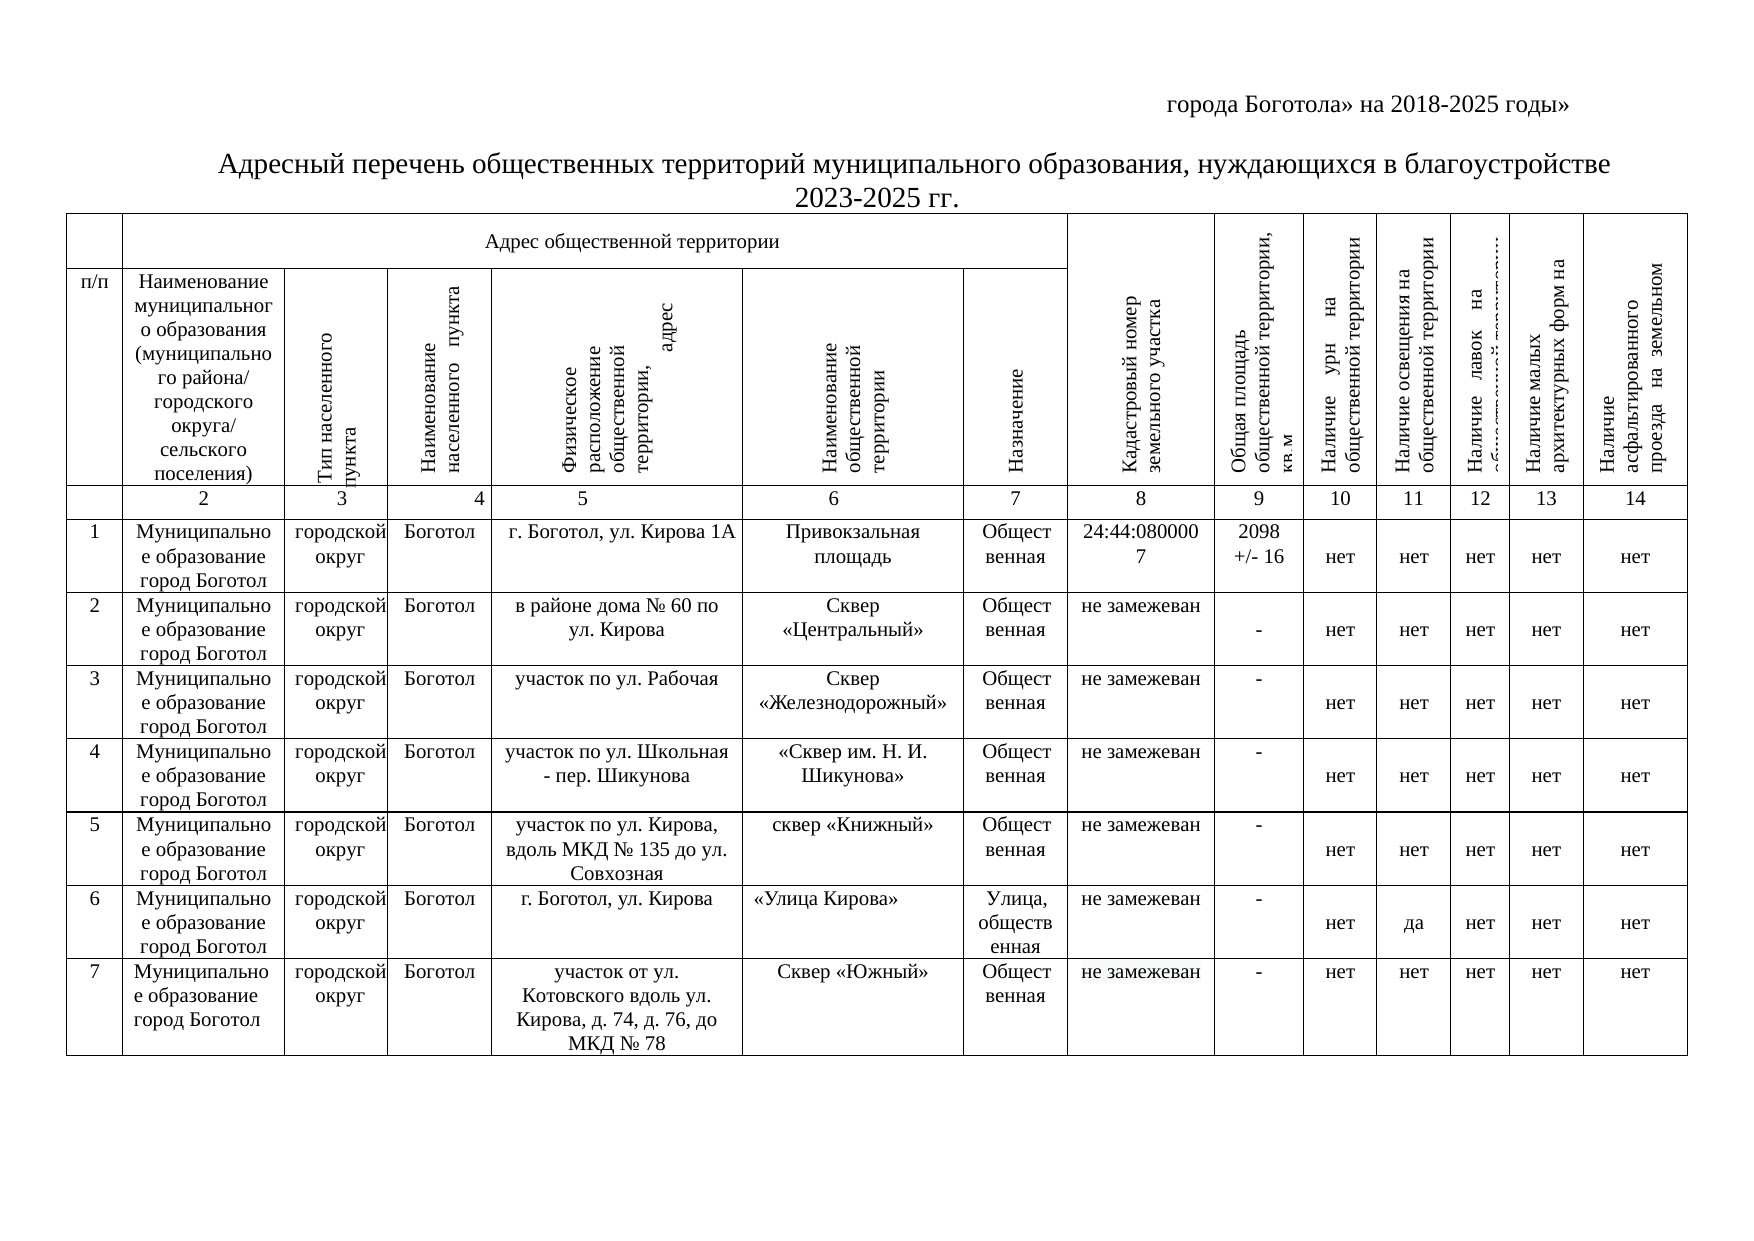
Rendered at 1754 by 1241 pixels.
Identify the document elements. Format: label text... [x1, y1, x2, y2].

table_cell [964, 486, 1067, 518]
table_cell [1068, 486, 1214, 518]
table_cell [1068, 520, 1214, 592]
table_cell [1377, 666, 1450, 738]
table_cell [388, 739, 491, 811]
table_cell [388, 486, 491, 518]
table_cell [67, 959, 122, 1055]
text Адресный перечень общественных территорий муниципального образования, нуждающихся в благоустройстве 2023-2025 гг. [89, 146, 1665, 213]
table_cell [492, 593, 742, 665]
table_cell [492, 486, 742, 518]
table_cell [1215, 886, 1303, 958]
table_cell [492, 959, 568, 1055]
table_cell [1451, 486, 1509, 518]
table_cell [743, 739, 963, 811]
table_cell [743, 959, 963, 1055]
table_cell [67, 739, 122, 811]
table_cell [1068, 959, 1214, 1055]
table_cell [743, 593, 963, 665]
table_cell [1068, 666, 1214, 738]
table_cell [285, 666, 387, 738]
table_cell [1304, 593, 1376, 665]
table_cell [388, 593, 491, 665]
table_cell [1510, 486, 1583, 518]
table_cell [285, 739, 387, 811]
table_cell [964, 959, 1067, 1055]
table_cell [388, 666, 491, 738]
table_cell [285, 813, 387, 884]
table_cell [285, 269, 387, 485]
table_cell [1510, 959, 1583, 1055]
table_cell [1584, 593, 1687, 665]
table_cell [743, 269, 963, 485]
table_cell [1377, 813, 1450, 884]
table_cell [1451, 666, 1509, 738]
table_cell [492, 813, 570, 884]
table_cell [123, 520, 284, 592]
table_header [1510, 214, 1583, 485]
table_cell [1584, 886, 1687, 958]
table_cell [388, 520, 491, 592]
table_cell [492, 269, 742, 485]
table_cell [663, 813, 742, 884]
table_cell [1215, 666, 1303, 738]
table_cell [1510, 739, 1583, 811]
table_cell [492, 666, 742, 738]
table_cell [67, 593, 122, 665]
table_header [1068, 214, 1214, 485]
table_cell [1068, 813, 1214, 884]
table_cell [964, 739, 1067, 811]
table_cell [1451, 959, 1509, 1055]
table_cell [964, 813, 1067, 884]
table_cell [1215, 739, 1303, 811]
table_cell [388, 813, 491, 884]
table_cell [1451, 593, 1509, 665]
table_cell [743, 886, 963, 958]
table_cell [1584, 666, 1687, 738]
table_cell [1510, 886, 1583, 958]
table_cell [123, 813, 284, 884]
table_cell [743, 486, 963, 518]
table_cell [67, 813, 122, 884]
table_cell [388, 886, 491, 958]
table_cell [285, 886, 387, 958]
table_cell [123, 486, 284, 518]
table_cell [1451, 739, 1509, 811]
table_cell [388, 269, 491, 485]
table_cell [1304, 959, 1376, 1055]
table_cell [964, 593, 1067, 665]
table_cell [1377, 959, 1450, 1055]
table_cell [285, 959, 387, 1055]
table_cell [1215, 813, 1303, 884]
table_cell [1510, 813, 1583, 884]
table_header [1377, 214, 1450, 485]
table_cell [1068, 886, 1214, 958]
text города Боготола» на 2018-2025 годы» [89, 89, 1665, 117]
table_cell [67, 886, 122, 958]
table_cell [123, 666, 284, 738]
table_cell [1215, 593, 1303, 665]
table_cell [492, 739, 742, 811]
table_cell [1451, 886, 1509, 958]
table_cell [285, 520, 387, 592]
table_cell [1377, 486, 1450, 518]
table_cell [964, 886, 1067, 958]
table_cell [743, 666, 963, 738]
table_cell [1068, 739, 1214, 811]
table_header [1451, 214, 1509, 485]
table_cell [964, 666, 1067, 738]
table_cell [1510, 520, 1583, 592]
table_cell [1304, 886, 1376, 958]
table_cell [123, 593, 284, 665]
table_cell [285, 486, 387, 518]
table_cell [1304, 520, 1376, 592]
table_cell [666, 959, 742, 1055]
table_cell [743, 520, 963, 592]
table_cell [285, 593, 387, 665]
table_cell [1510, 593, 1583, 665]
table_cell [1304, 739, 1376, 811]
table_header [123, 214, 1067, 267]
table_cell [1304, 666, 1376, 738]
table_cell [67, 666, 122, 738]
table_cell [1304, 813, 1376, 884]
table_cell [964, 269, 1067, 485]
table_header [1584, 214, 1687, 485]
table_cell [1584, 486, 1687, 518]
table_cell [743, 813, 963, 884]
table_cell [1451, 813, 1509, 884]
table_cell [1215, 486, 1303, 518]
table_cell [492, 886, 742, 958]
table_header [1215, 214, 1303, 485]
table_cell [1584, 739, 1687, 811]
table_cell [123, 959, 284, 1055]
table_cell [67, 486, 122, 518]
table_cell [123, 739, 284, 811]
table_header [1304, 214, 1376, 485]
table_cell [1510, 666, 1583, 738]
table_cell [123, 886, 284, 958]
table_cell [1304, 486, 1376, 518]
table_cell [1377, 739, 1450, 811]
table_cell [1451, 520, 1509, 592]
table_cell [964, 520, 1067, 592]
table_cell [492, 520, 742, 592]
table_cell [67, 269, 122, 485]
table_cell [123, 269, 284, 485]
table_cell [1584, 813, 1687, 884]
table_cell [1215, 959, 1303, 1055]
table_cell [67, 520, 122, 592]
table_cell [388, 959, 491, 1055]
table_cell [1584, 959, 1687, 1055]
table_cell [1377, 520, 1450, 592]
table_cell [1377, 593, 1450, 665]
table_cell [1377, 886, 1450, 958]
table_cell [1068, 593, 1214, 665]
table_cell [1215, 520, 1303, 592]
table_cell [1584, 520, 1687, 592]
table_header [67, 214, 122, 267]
